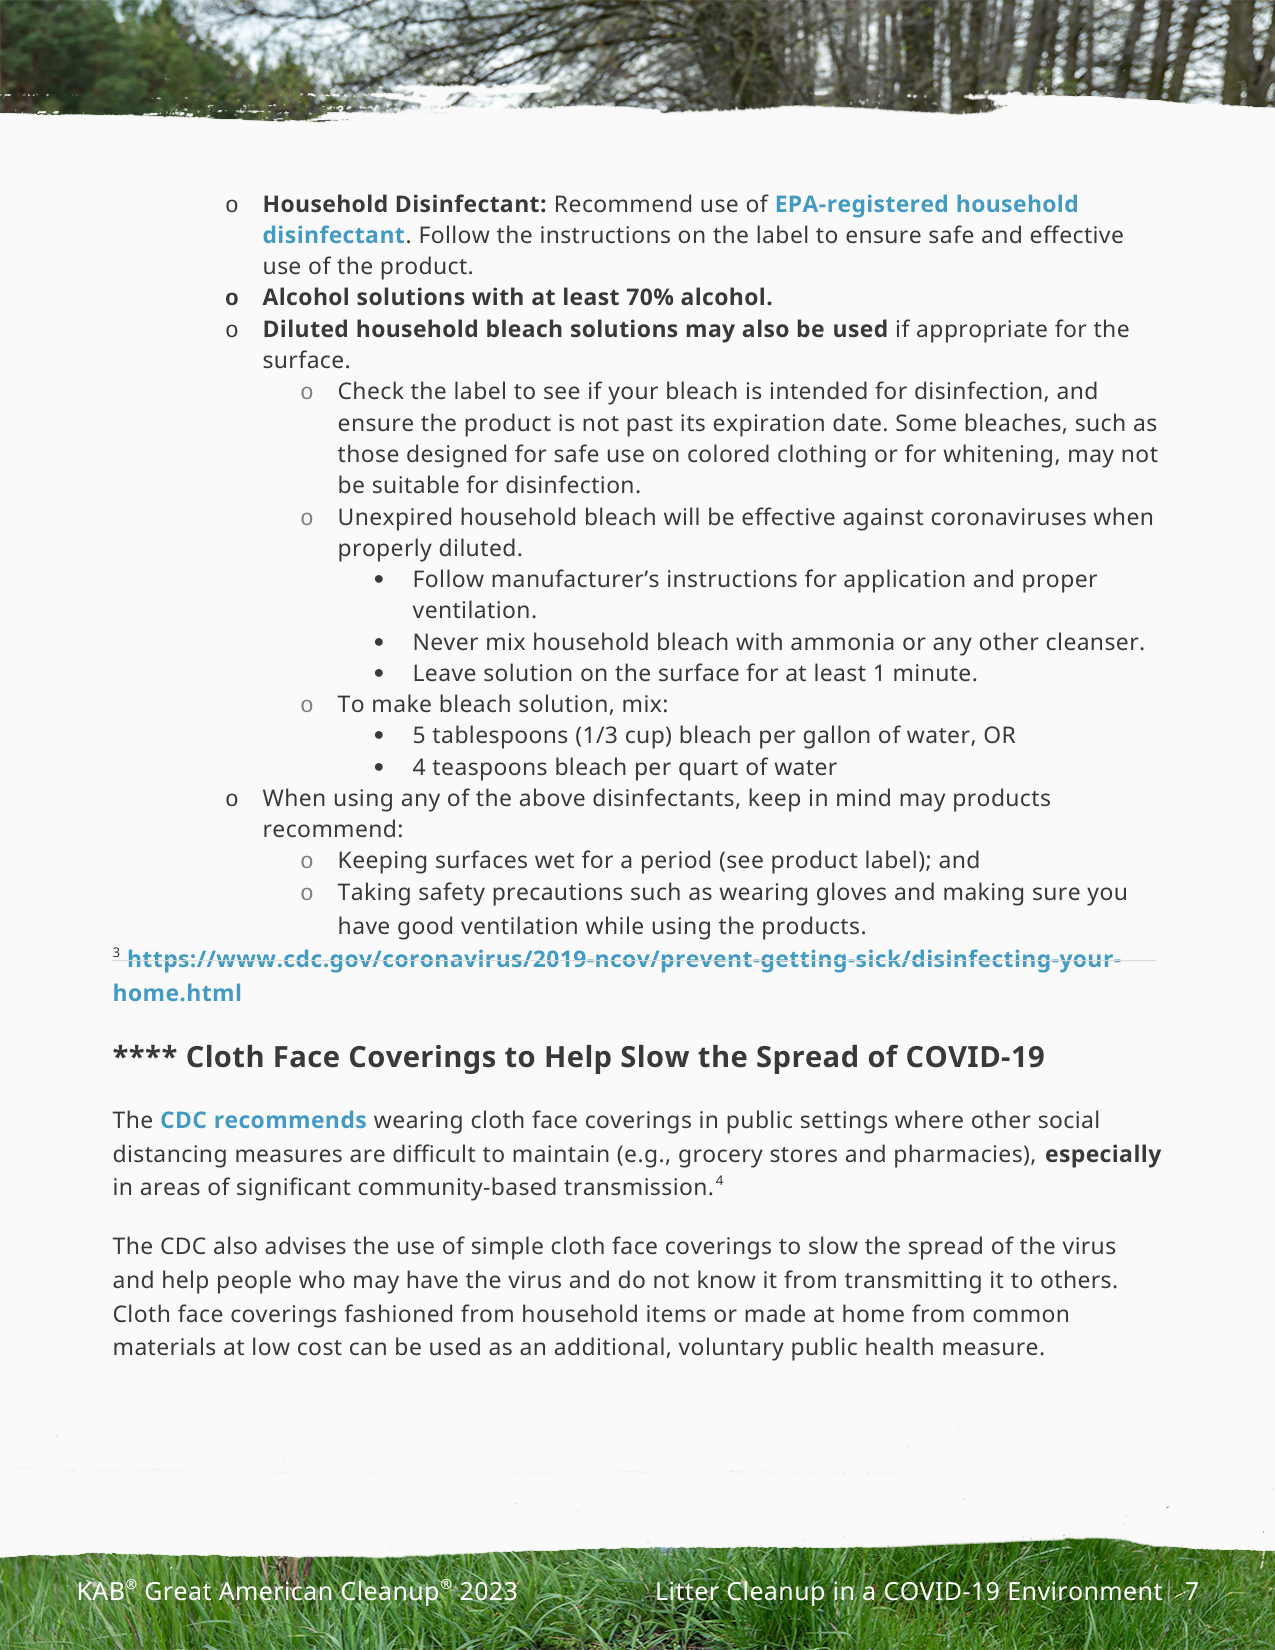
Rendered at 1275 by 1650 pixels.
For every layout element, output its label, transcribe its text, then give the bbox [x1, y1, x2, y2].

list Unexpired household bleach will be effective against coronaviruses when properly diluted. [300, 500, 1162, 563]
text The CDC also advises the use of simple cloth face coverings to slow the spread of the virus and help people who may have the virus and do not know it from transmitting it to others. Cloth face coverings fashioned from household items or made at home from common materials at low cost can be used as an additional, voluntary public health measure. [112, 1230, 1162, 1362]
list 3 https://www.cdc.gov/coronavirus/2019-ncov/prevent-getting-sick/disinfecting-your-home.html [112, 943, 1162, 1008]
list Household Disinfectant: Recommend use of EPA-registered household disinfectant. Follow the instructions on the label to ensure safe and effective use of the product. [225, 187, 1162, 281]
list Diluted household bleach solutions may also be used if appropriate for the surface. [225, 313, 1162, 375]
list Alcohol solutions with at least 70% alcohol. [225, 281, 1162, 313]
picture [0, 0, 1275, 1650]
list 5 tablespoons (1/3 cup) bleach per gallon of water, OR [375, 719, 1162, 751]
list Follow manufacturer’s instructions for application and proper ventilation. [375, 563, 1162, 626]
list Never mix household bleach with ammonia or any other cleanser. [375, 626, 1162, 657]
list 4 teaspoons bleach per quart of water [375, 751, 1162, 782]
text The CDC recommends wearing cloth face coverings in public settings where other social distancing measures are difficult to maintain (e.g., grocery stores and pharmacies), especially in areas of significant community-based transmission.4 [112, 1104, 1162, 1202]
list Taking safety precautions such as wearing gloves and making sure you have good ventilation while using the products. [300, 876, 1162, 941]
list To make bleach solution, mix: [300, 688, 1162, 719]
list Keeping surfaces wet for a period (see product label); and [300, 844, 1162, 876]
list Leave solution on the surface for at least 1 minute. [375, 657, 1162, 688]
subtitle **** Cloth Face Coverings to Help Slow the Spread of COVID-19 [112, 1036, 1162, 1076]
list Check the label to see if your bleach is intended for disinfection, and ensure the product is not past its expiration date. Some bleaches, such as those designed for safe use on colored clothing or for whitening, may not be suitable for disinfection. [300, 375, 1162, 500]
list When using any of the above disinfectants, keep in mind may products recommend: [225, 782, 1162, 844]
